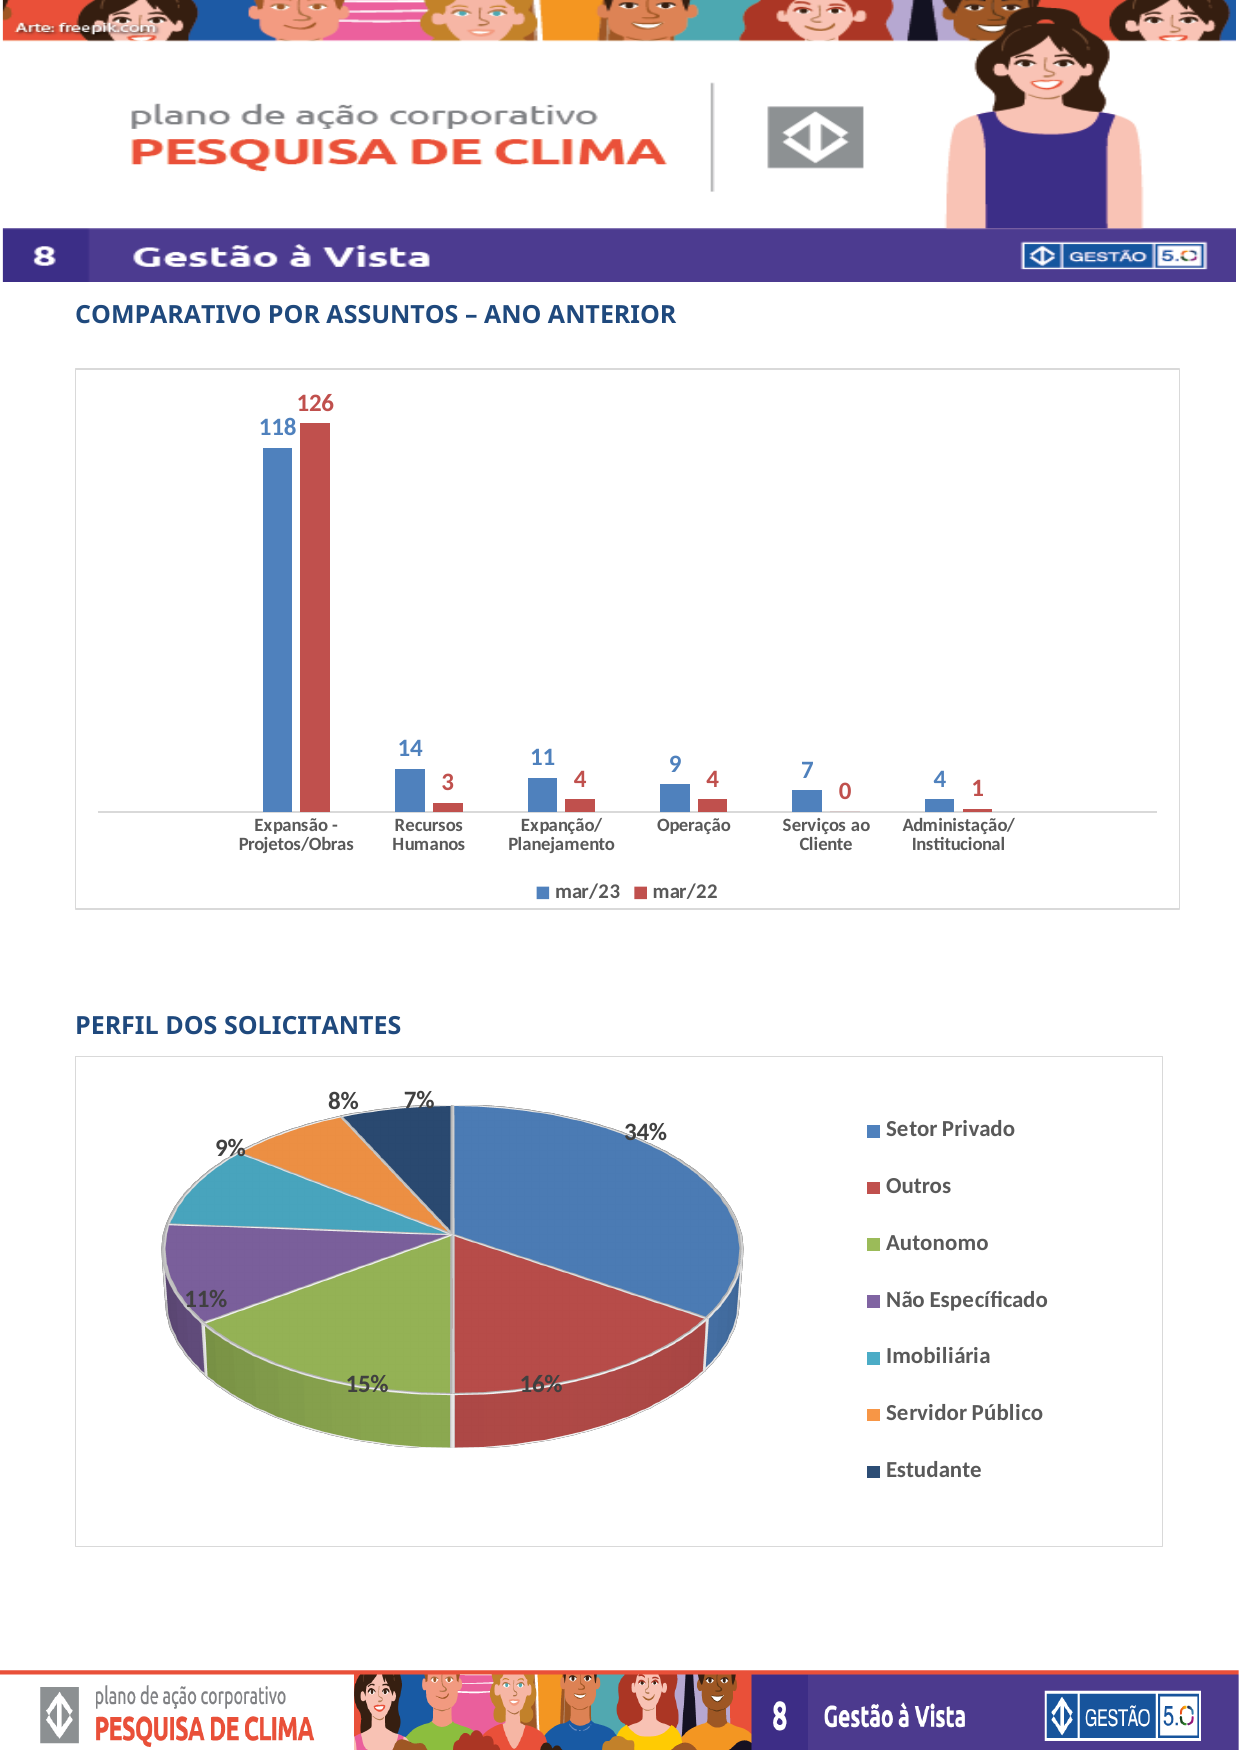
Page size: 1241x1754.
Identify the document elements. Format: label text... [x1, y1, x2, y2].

picture [0, 1670, 1239, 1750]
text PERFIL DOS SOLICITANTES [75, 1007, 1165, 1547]
picture [1, 0, 1236, 282]
text COMPARATIVO POR ASSUNTOS – ANO ANTERIOR [75, 282, 1165, 330]
